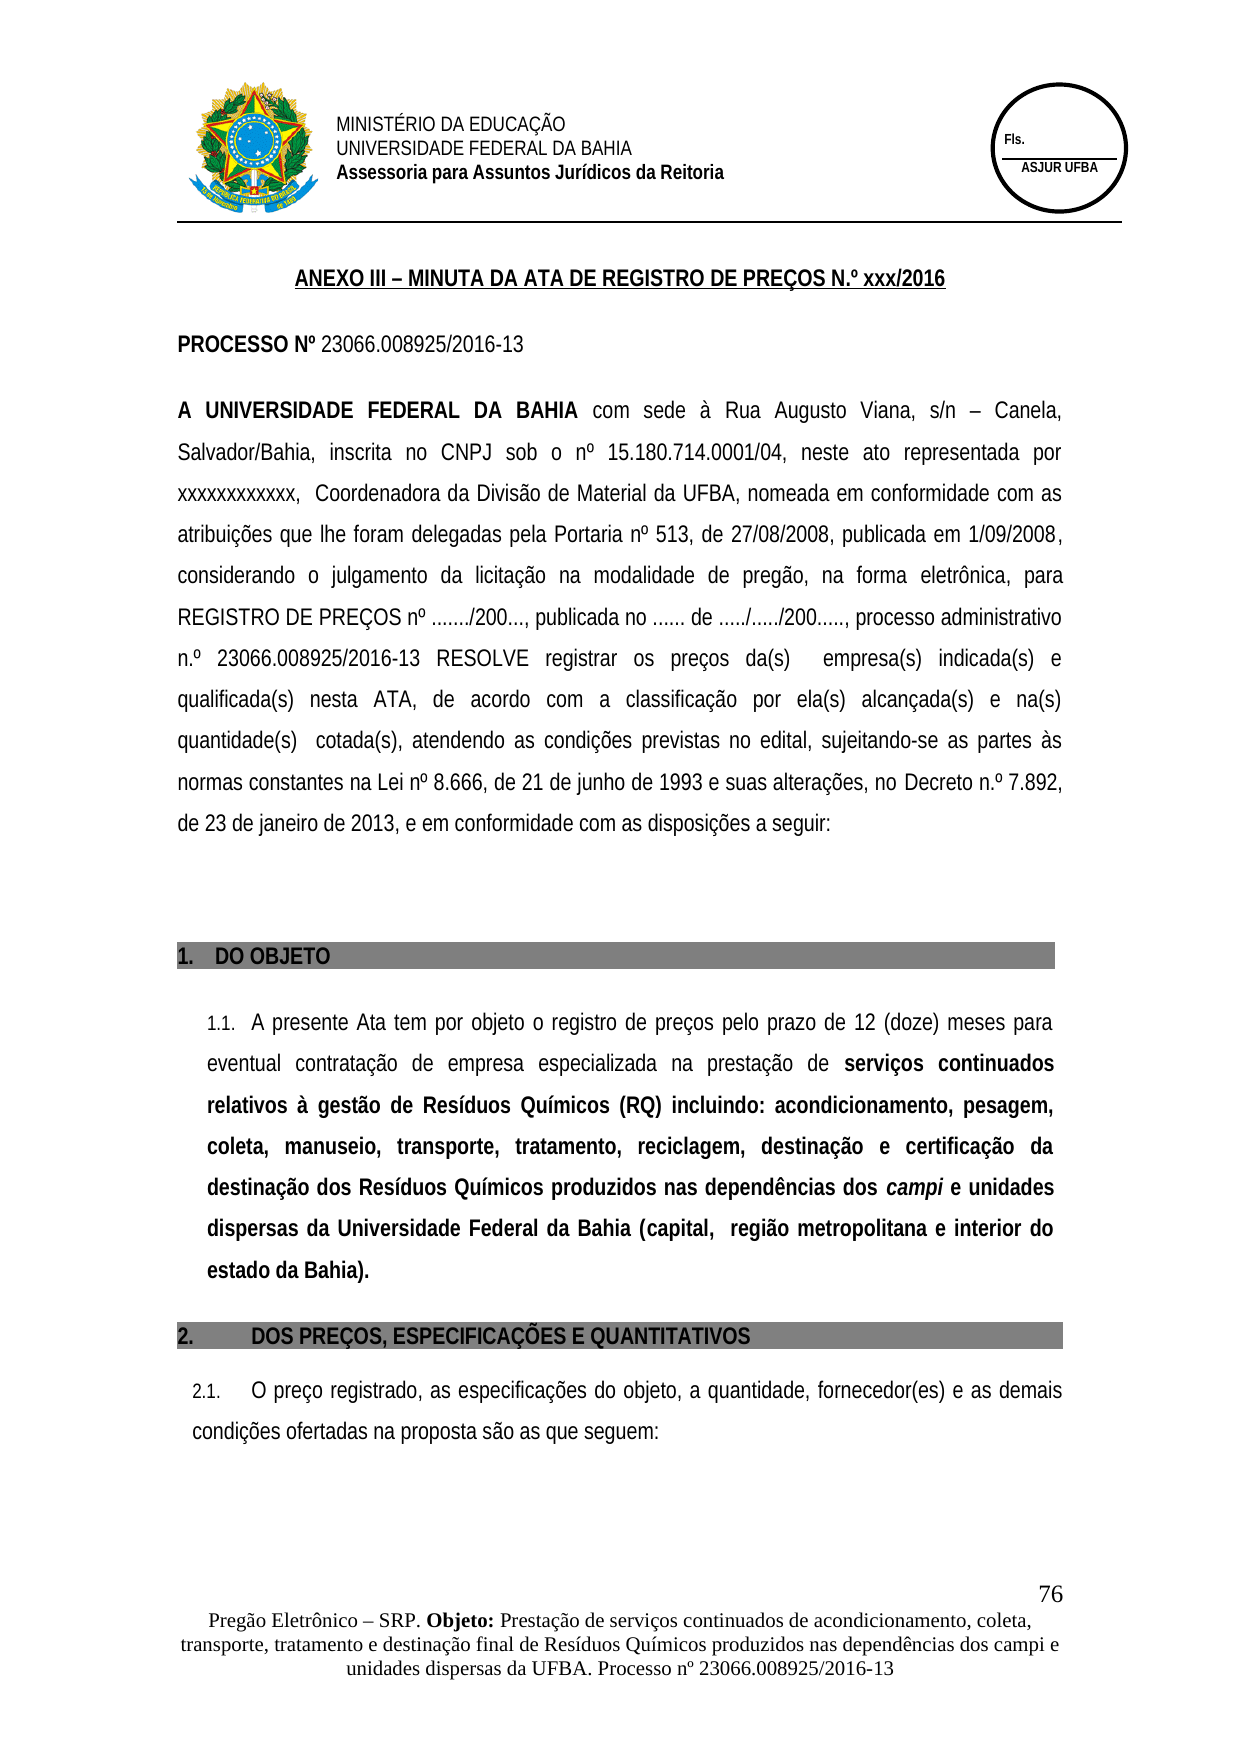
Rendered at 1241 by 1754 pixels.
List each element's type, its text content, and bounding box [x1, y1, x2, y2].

text PROCESSO Nº 23066.008925/2016-13 [177, 330, 1063, 357]
text A UNIVERSIDADE FEDERAL DA BAHIA com sede à Rua Augusto Viana, s/n – Canela, Salvador/Bahia, inscrita no CNPJ sob o nº 15.180.714.0001/04, neste ato representada por xxxxxxxxxxxx, Coordenadora da Divisão de Material da UFBA, nomeada em conformidade com as atribuições que lhe foram delegadas pela Portaria nº 513, de 27/08/2008, publicada em 1/09/2008, considerando o julgamento da licitação na modalidade de pregão, na forma eletrônica, para REGISTRO DE PREÇOS nº ......./200..., publicada no ...... de ...../...../200....., processo administrativo n.º 23066.008925/2016-13 RESOLVE registrar os preços da(s) empresa(s) indicada(s) e qualificada(s) nesta ATA, de acordo com a classificação por ela(s) alcançada(s) e na(s) quantidade(s) cotada(s), atendendo as condições previstas no edital, sujeitando-se as partes às normas constantes na Lei nº 8.666, de 21 de junho de 1993 e suas alterações, no Decreto n.º 7.892, de 23 de janeiro de 2013, e em conformidade com as disposições a seguir: [177, 396, 1063, 836]
text ANEXO III – MINUTA DA ATA DE REGISTRO DE PREÇOS N.º xxx/2016 [177, 264, 1063, 291]
list DOS PREÇOS, ESPECIFICAÇÕES E QUANTITATIVOS [177, 1322, 1063, 1349]
list A presente Ata tem por objeto o registro de preços pelo prazo de 12 (doze) meses para eventual contratação de empresa especializada na prestação de serviços continuados relativos à gestão de Resíduos Químicos (RQ) incluindo: acondicionamento, pesagem, coleta, manuseio, transporte, tratamento, reciclagem, destinação e certificação da destinação dos Resíduos Químicos produzidos nas dependências dos campi e unidades dispersas da Universidade Federal da Bahia (capital, região metropolitana e interior do estado da Bahia). [207, 1008, 1055, 1283]
picture [188, 82, 319, 213]
list DO OBJETO [177, 942, 1055, 969]
list O preço registrado, as especificações do objeto, a quantidade, fornecedor(es) e as demais condições ofertadas na proposta são as que seguem: [192, 1376, 1063, 1444]
